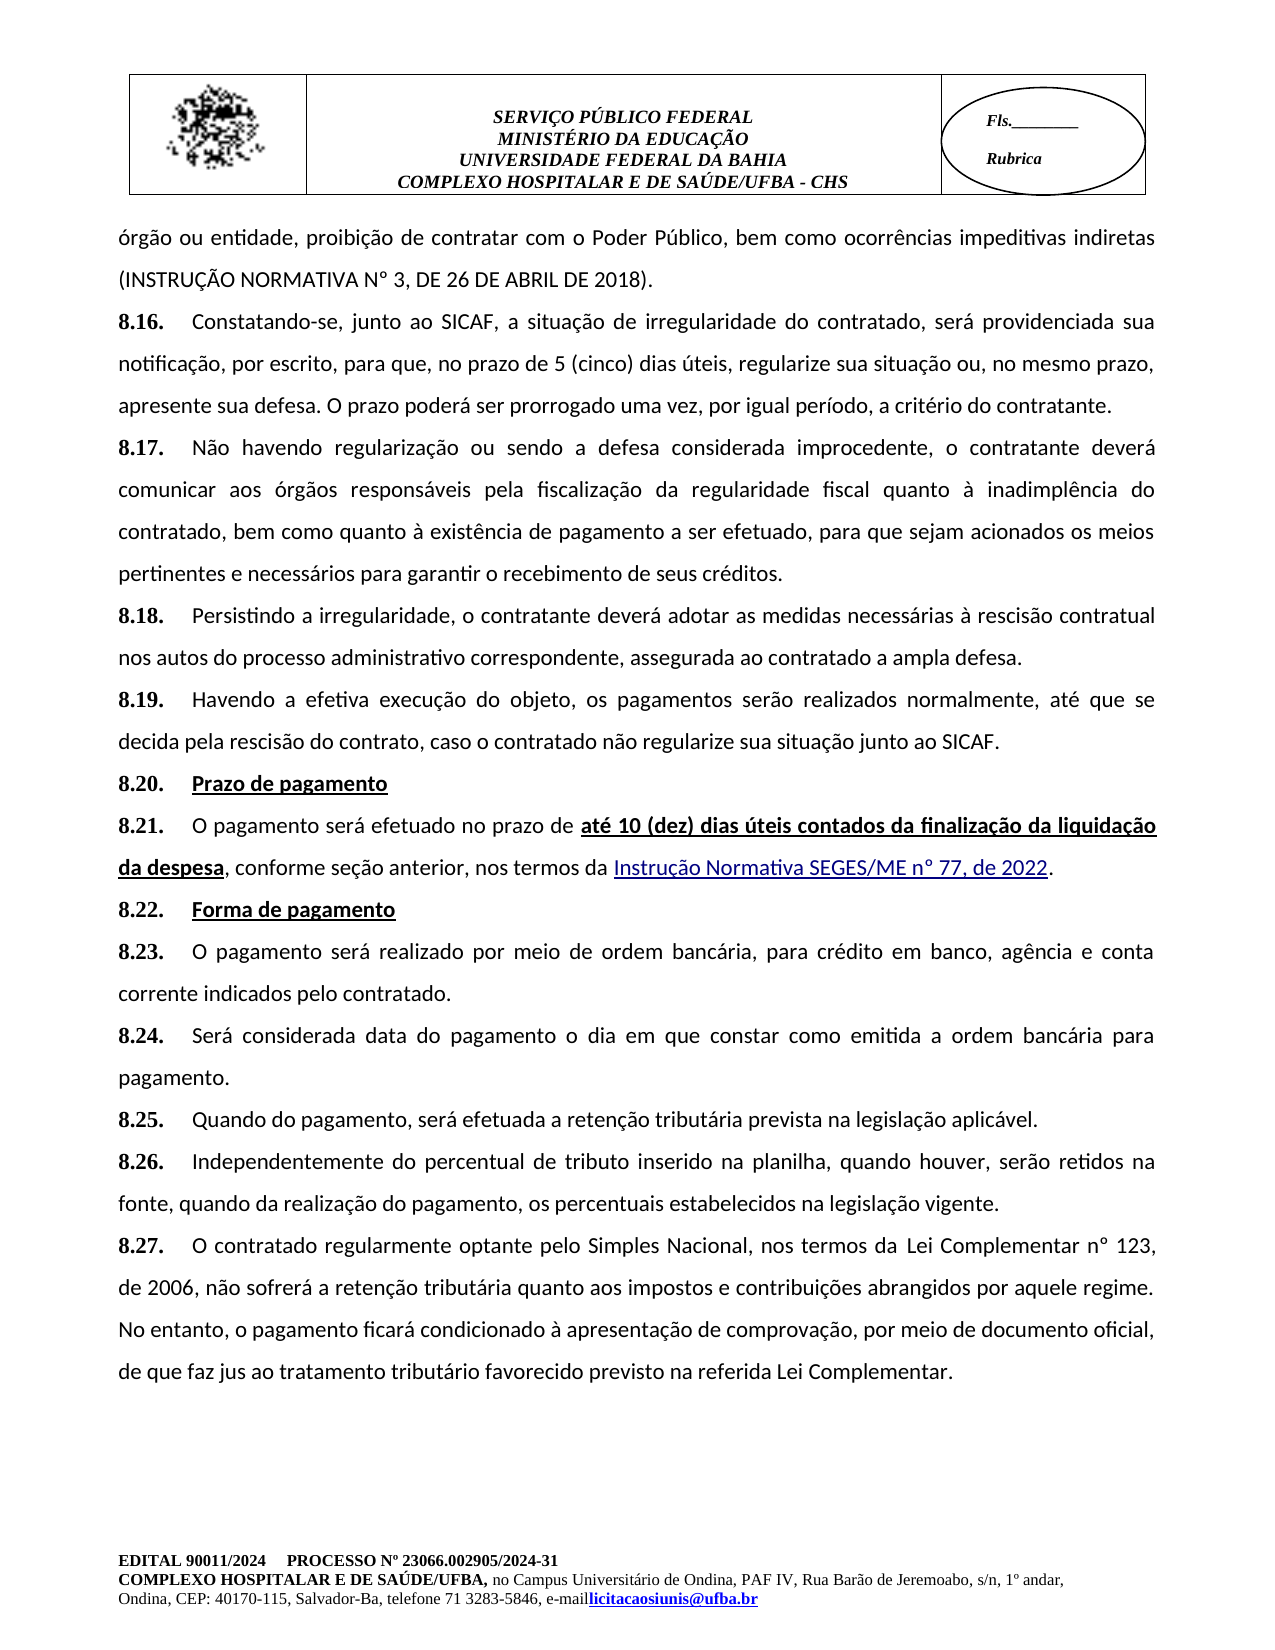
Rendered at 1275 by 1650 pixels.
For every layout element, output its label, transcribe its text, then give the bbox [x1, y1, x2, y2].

list Prazo de pagamento [118, 769, 1157, 797]
list Será considerada data do pagamento o dia em que constar como emitida a ordem bancária para pagamento. [118, 1021, 1157, 1091]
list Independentemente do percentual de tributo inserido na planilha, quando houver, serão retidos na fonte, quando da realização do pagamento, os percentuais estabelecidos na legislação vigente. [118, 1147, 1157, 1217]
list O pagamento será realizado por meio de ordem bancária, para crédito em banco, agência e conta corrente indicados pelo contratado. [118, 937, 1157, 1007]
list O contratado regularmente optante pelo Simples Nacional, nos termos da Lei Complementar nº 123, de 2006, não sofrerá a retenção tributária quanto aos impostos e contribuições abrangidos por aquele regime. No entanto, o pagamento ficará condicionado à apresentação de comprovação, por meio de documento oficial, de que faz jus ao tratamento tributário favorecido previsto na referida Lei Complementar. [118, 1231, 1157, 1385]
list Quando do pagamento, será efetuada a retenção tributária prevista na legislação aplicável. [118, 1105, 1157, 1133]
list O pagamento será efetuado no prazo de até 10 (dez) dias úteis contados da finalização da liquidação da despesa, conforme seção anterior, nos termos da Instrução Normativa SEGES/ME nº 77, de 2022. [118, 811, 1157, 881]
list Havendo a efetiva execução do objeto, os pagamentos serão realizados normalmente, até que se decida pela rescisão do contrato, caso o contratado não regularize sua situação junto ao SICAF. [118, 685, 1157, 755]
list Persistindo a irregularidade, o contratante deverá adotar as medidas necessárias à rescisão contratual nos autos do processo administrativo correspondente, assegurada ao contratado a ampla defesa. [118, 601, 1157, 671]
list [118, 223, 1157, 293]
list Forma de pagamento [118, 895, 1157, 923]
list Não havendo regularização ou sendo a defesa considerada improcedente, o contratante deverá comunicar aos órgãos responsáveis pela fiscalização da regularidade fiscal quanto à inadimplência do contratado, bem como quanto à existência de pagamento a ser efetuado, para que sejam acionados os meios pertinentes e necessários para garantir o recebimento de seus créditos. [118, 433, 1157, 587]
list Constatando-se, junto ao SICAF, a situação de irregularidade do contratado, será providenciada sua notificação, por escrito, para que, no prazo de 5 (cinco) dias úteis, regularize sua situação ou, no mesmo prazo, apresente sua defesa. O prazo poderá ser prorrogado uma vez, por igual período, a critério do contratante. [118, 307, 1157, 419]
